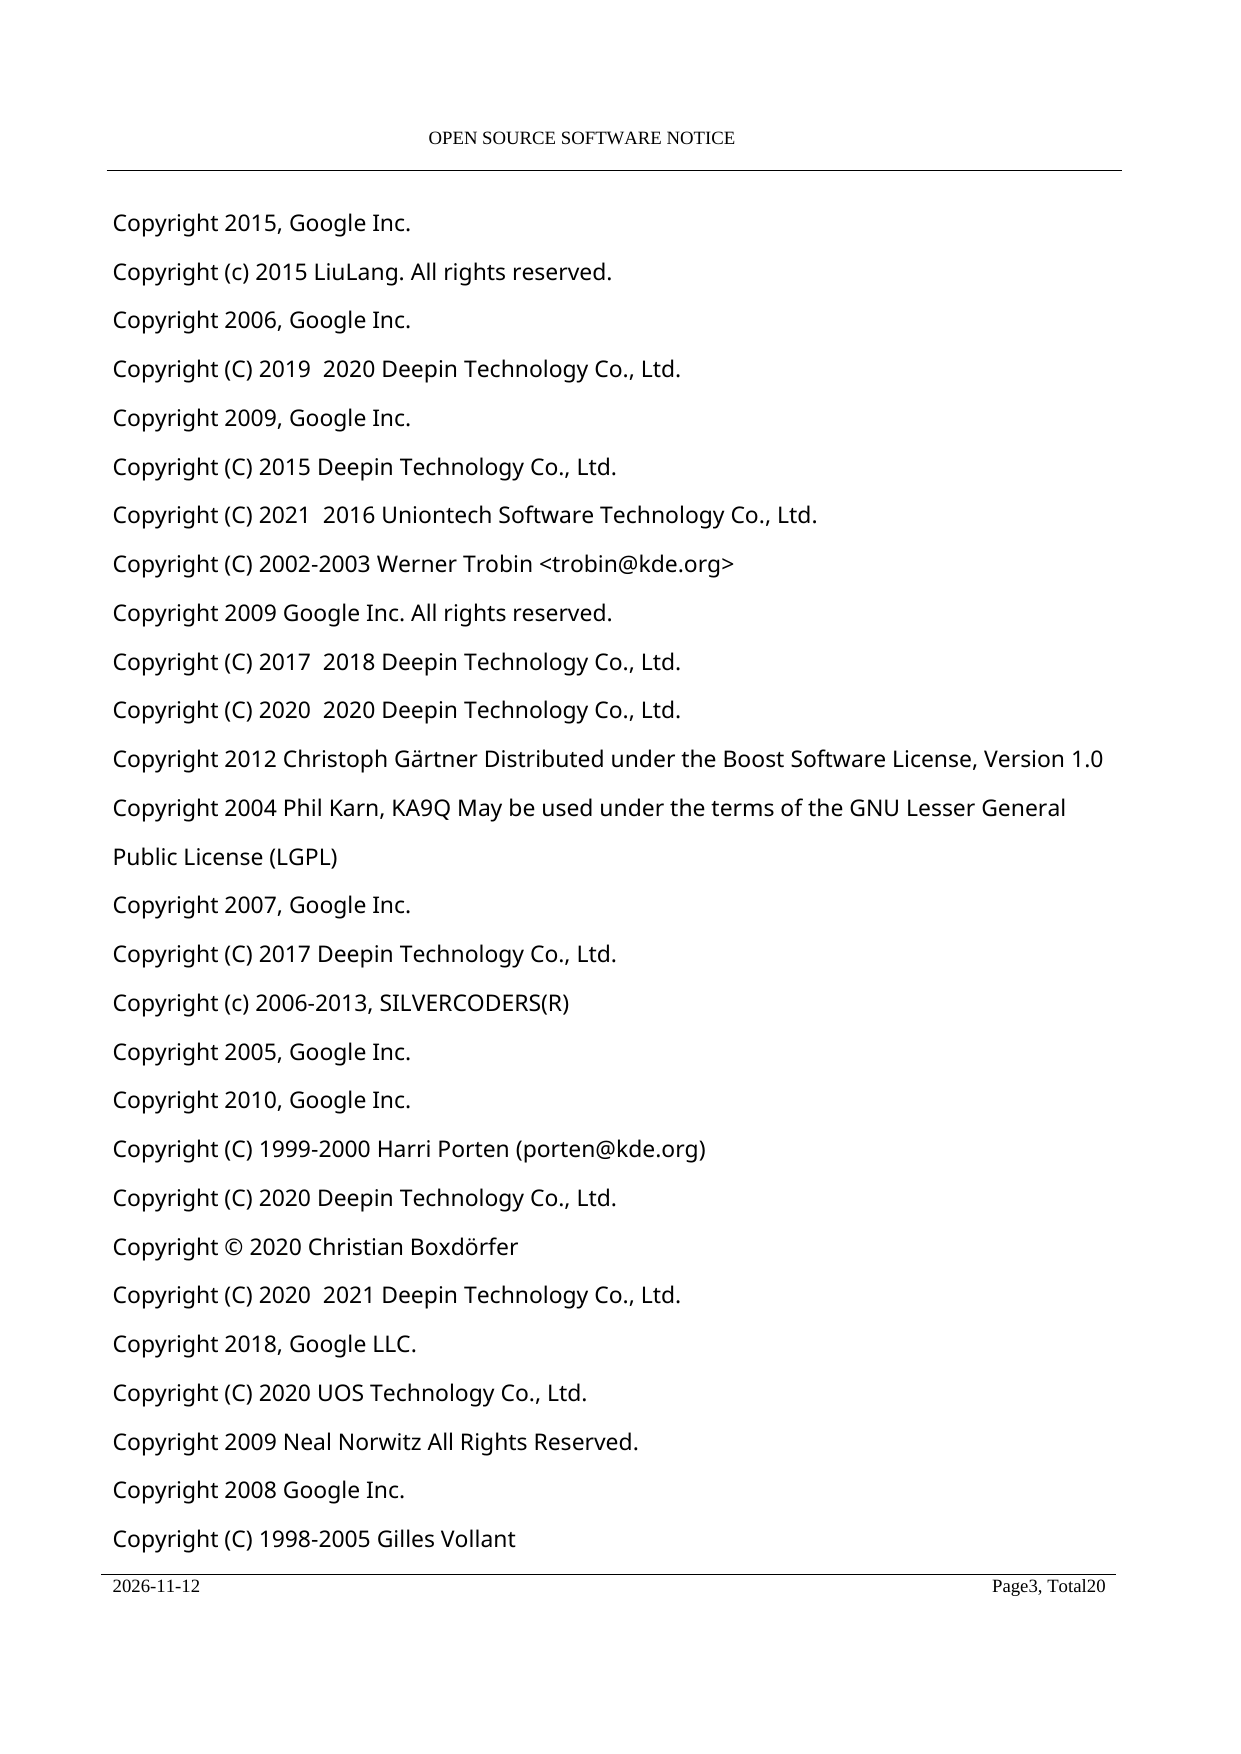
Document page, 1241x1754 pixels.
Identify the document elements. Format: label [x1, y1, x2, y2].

text [112, 206, 1128, 1555]
